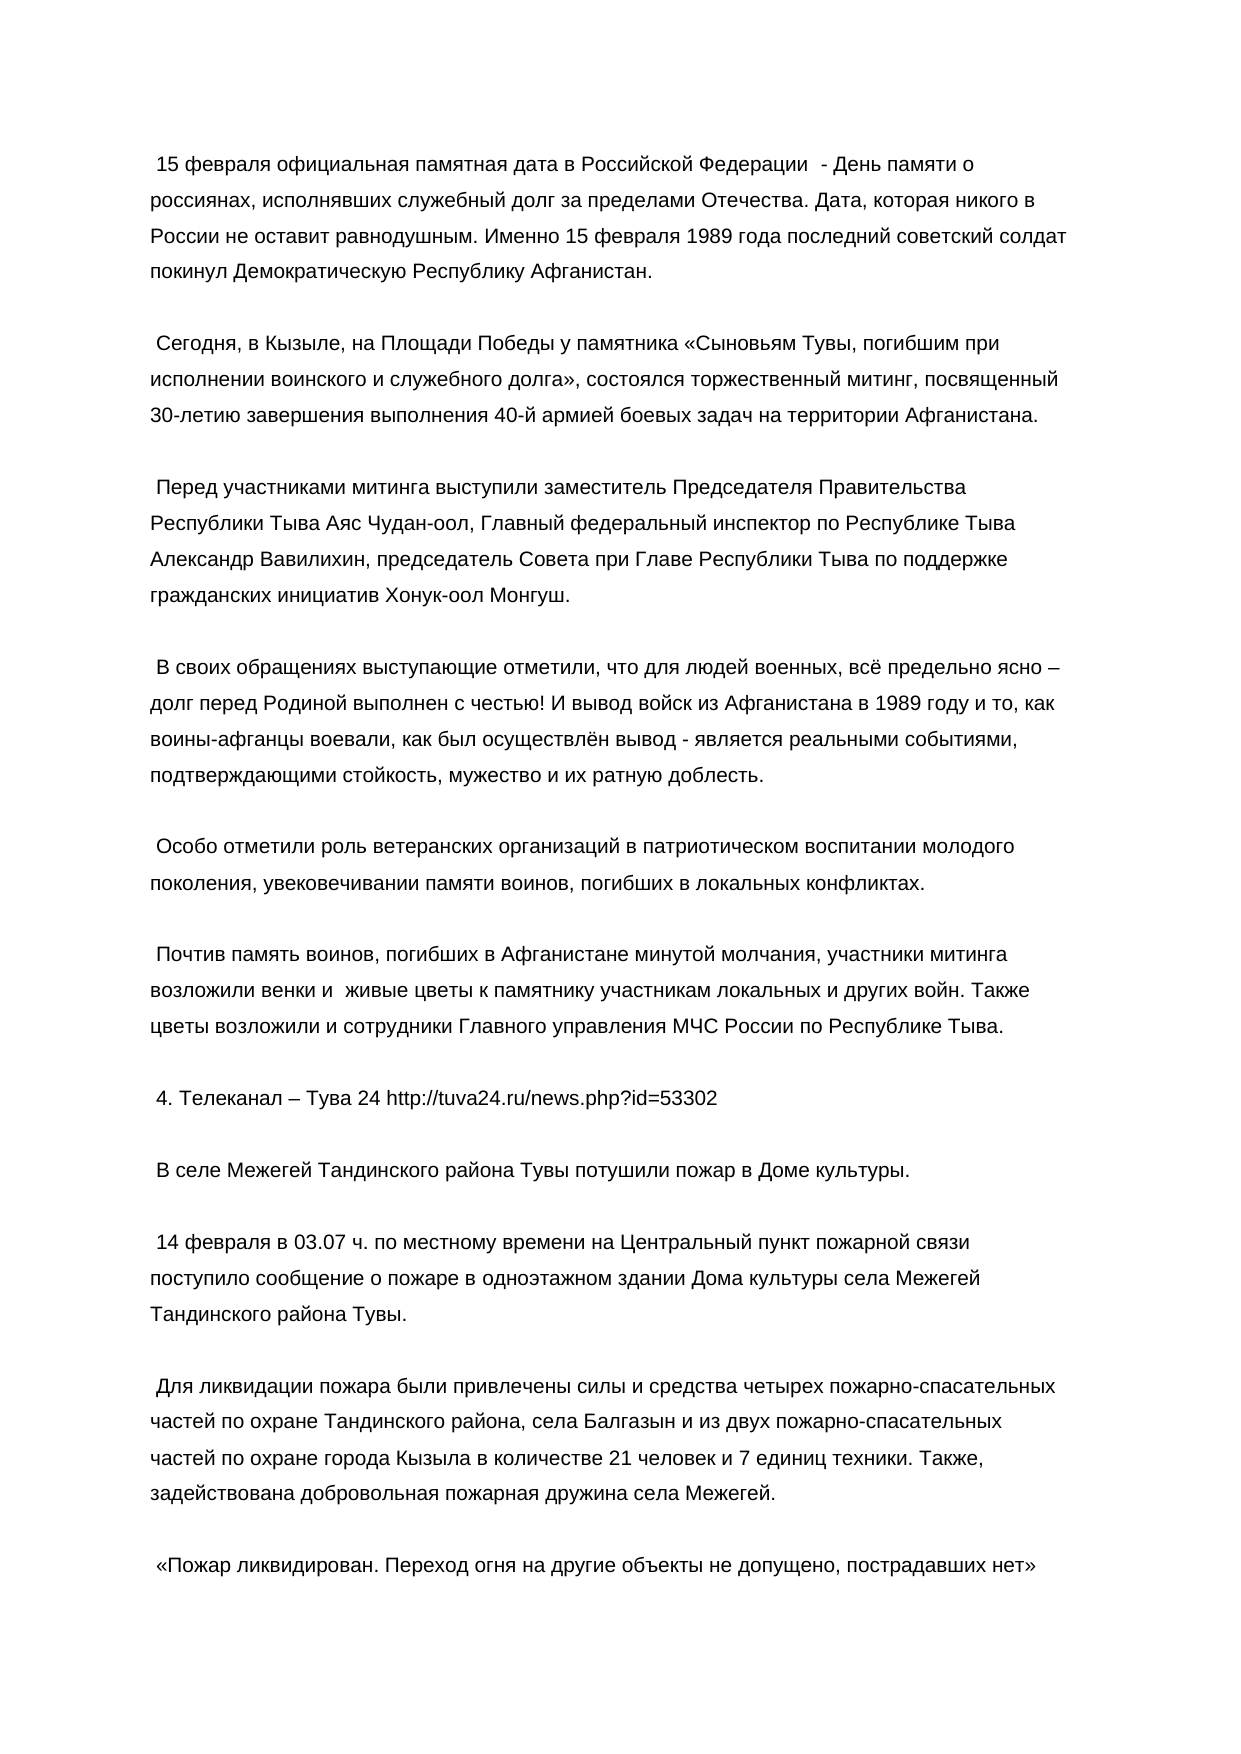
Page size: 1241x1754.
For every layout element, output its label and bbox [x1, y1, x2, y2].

table_cell [140, 150, 1078, 1577]
